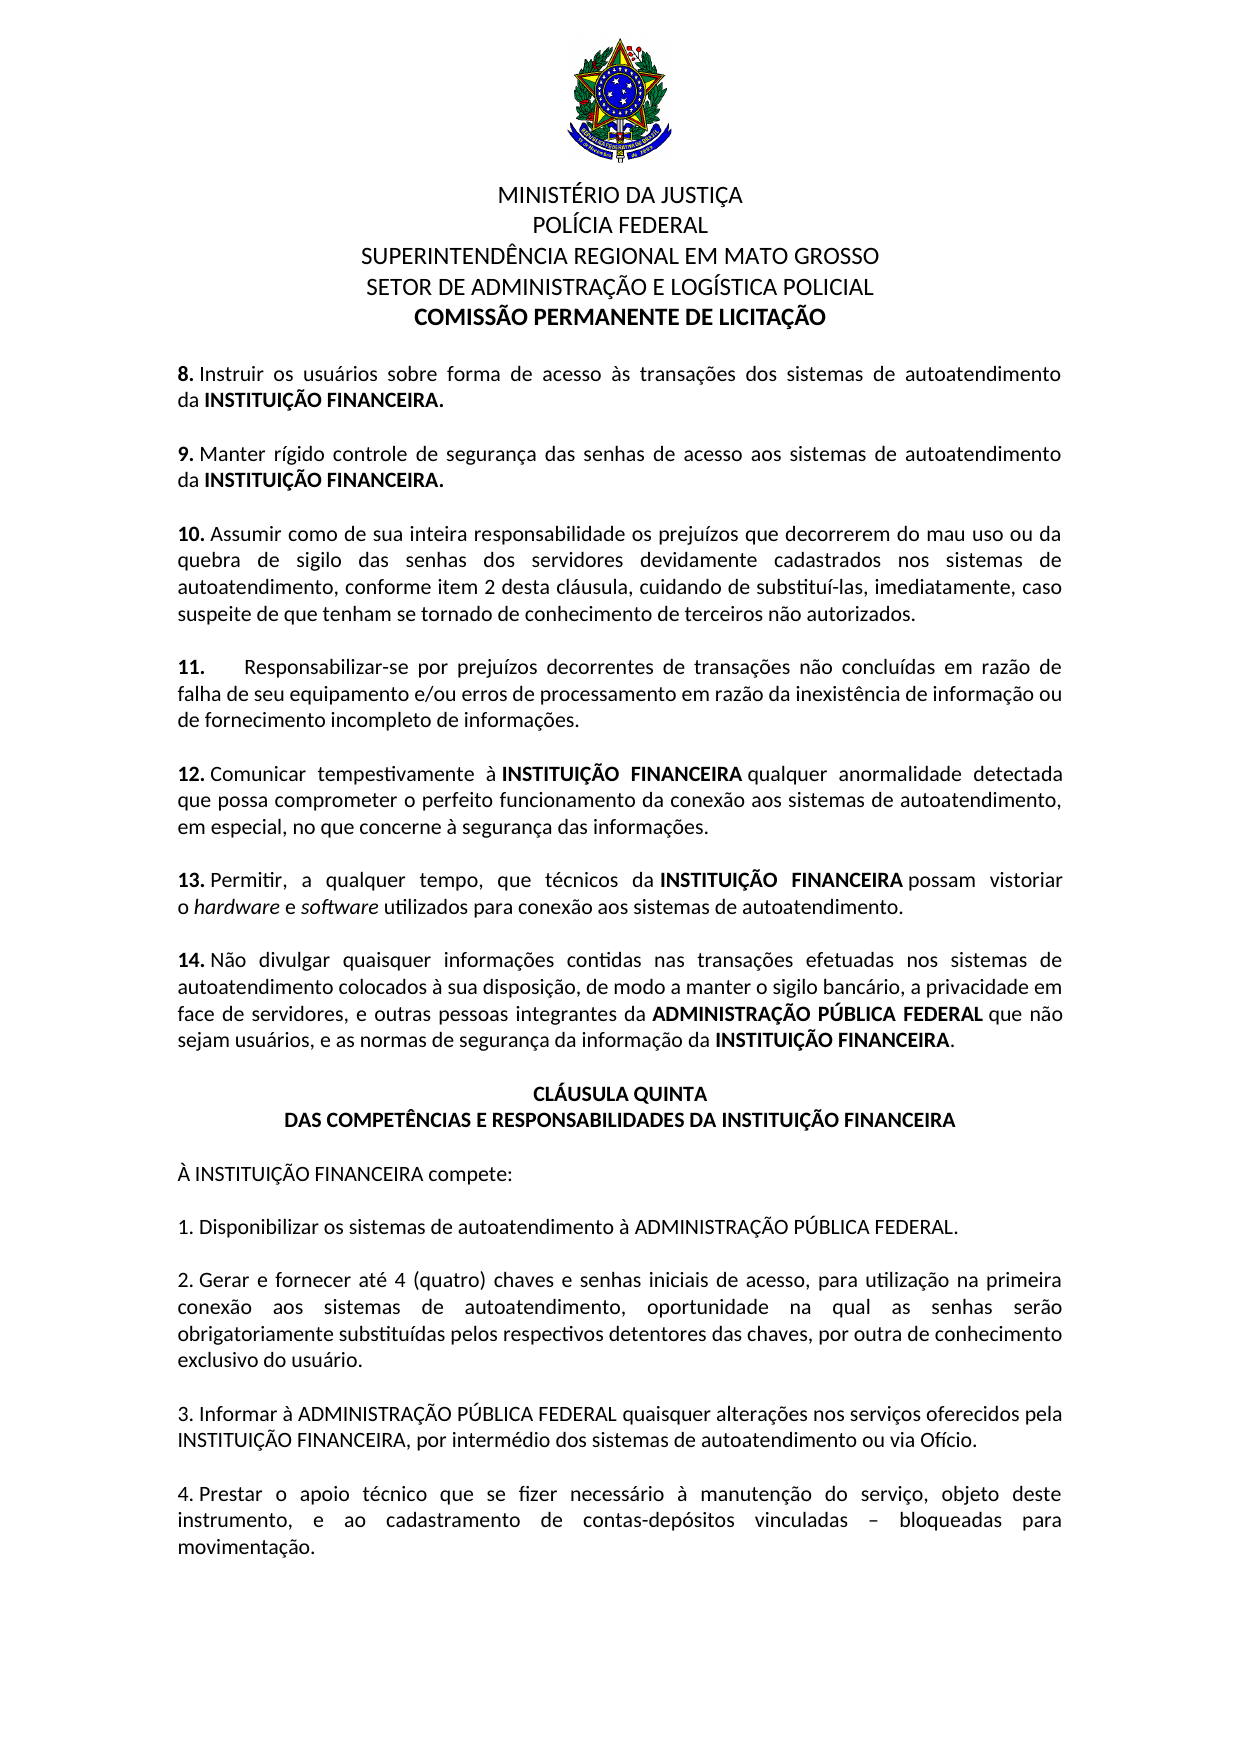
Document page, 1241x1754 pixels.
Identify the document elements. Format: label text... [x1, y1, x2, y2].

text 1. Disponibilizar os sistemas de autoatendimento à ADMINISTRAÇÃO PÚBLICA FEDERAL. [177, 1213, 1063, 1240]
text 14. Não divulgar quaisquer informações contidas nas transações efetuadas nos sistemas de autoatendimento colocados à sua disposição, de modo a manter o sigilo bancário, a privacidade em face de servidores, e outras pessoas integrantes da ADMINISTRAÇÃO PÚBLICA FEDERAL que não sejam usuários, e as normas de segurança da informação da INSTITUIÇÃO FINANCEIRA. [177, 946, 1063, 1053]
text 12. Comunicar tempestivamente à INSTITUIÇÃO FINANCEIRA qualquer anormalidade detectada que possa comprometer o perfeito funcionamento da conexão aos sistemas de autoatendimento, em especial, no que concerne à segurança das informações. [177, 760, 1063, 840]
text DAS COMPETÊNCIAS E RESPONSABILIDADES DA INSTITUIÇÃO FINANCEIRA [177, 1106, 1063, 1133]
text 4. Prestar o apoio técnico que se fizer necessário à manutenção do serviço, objeto deste instrumento, e ao cadastramento de contas-depósitos vinculadas – bloqueadas para movimentação. [177, 1480, 1063, 1560]
text 10. Assumir como de sua inteira responsabilidade os prejuízos que decorrerem do mau uso ou da quebra de sigilo das senhas dos servidores devidamente cadastrados nos sistemas de autoatendimento, conforme item 2 desta cláusula, cuidando de substituí-las, imediatamente, caso suspeite de que tenham se tornado de conhecimento de terceiros não autorizados. [177, 520, 1063, 626]
text 11. Responsabilizar-se por prejuízos decorrentes de transações não concluídas em razão de falha de seu equipamento e/ou erros de processamento em razão da inexistência de informação ou de fornecimento incompleto de informações. [177, 653, 1063, 733]
text 9. Manter rígido controle de segurança das senhas de acesso aos sistemas de autoatendimento da INSTITUIÇÃO FINANCEIRA. [177, 440, 1063, 493]
text CLÁUSULA QUINTA [177, 1080, 1063, 1106]
text 3. Informar à ADMINISTRAÇÃO PÚBLICA FEDERAL quaisquer alterações nos serviços oferecidos pela INSTITUIÇÃO FINANCEIRA, por intermédio dos sistemas de autoatendimento ou via Ofício. [177, 1400, 1063, 1453]
text À INSTITUIÇÃO FINANCEIRA compete: [177, 1160, 1063, 1186]
text 13. Permitir, a qualquer tempo, que técnicos da INSTITUIÇÃO FINANCEIRA possam vistoriar o hardware e software utilizados para conexão aos sistemas de autoatendimento. [177, 866, 1063, 920]
text 2. Gerar e fornecer até 4 (quatro) chaves e senhas iniciais de acesso, para utilização na primeira conexão aos sistemas de autoatendimento, oportunidade na qual as senhas serão obrigatoriamente substituídas pelos respectivos detentores das chaves, por outra de conhecimento exclusivo do usuário. [177, 1266, 1063, 1373]
picture [565, 34, 672, 163]
text 8. Instruir os usuários sobre forma de acesso às transações dos sistemas de autoatendimento da INSTITUIÇÃO FINANCEIRA. [177, 360, 1063, 413]
